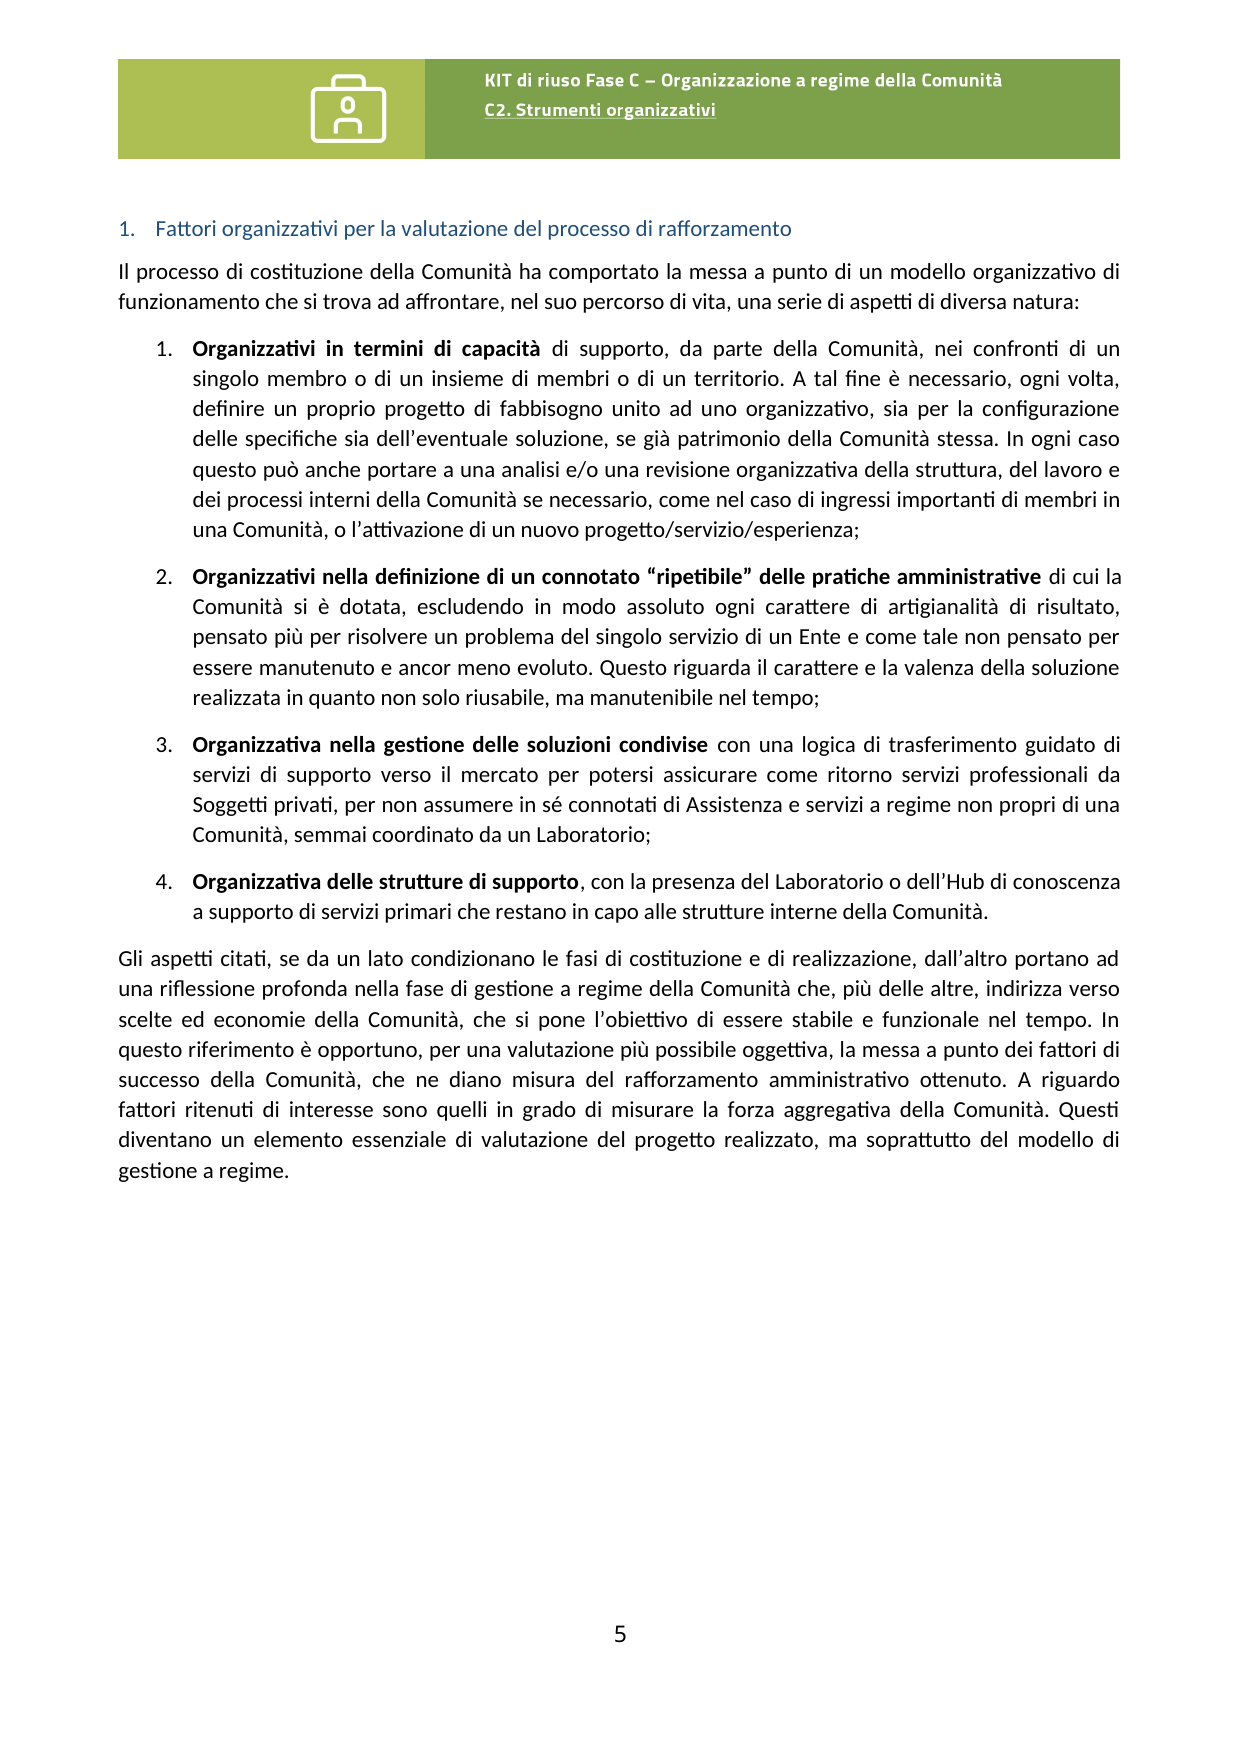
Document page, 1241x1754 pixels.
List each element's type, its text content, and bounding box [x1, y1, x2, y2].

list Organizzativi in termini di capacità di supporto, da parte della Comunità, nei confronti di un singolo membro o di un insieme di membri o di un territorio. A tal fine è necessario, ogni volta, definire un proprio progetto di fabbisogno unito ad uno organizzativo, sia per la configurazione delle specifiche sia dell’eventuale soluzione, se già patrimonio della Comunità stessa. In ogni caso questo può anche portare a una analisi e/o una revisione organizzativa della struttura, del lavoro e dei processi interni della Comunità se necessario, come nel caso di ingressi importanti di membri in una Comunità, o l’attivazione di un nuovo progetto/servizio/esperienza; [155, 334, 1122, 543]
list Organizzativa delle strutture di supporto, con la presenza del Laboratorio o dell’Hub di conoscenza a supporto di servizi primari che restano in capo alle strutture interne della Comunità. [155, 867, 1122, 925]
text Il processo di costituzione della Comunità ha comportato la messa a punto di un modello organizzativo di funzionamento che si trova ad affrontare, nel suo percorso di vita, una serie di aspetti di diversa natura: [118, 257, 1122, 315]
list Organizzativa nella gestione delle soluzioni condivise con una logica di trasferimento guidato di servizi di supporto verso il mercato per potersi assicurare come ritorno servizi professionali da Soggetti privati, per non assumere in sé connotati di Assistenza e servizi a regime non propri di una Comunità, semmai coordinato da un Laboratorio; [155, 730, 1122, 848]
subtitle Fattori organizzativi per la valutazione del processo di rafforzamento [118, 214, 1122, 242]
picture [118, 59, 1121, 159]
list Organizzativi nella definizione di un connotato “ripetibile” delle pratiche amministrative di cui la Comunità si è dotata, escludendo in modo assoluto ogni carattere di artigianalità di risultato, pensato più per risolvere un problema del singolo servizio di un Ente e come tale non pensato per essere manutenuto e ancor meno evoluto. Questo riguarda il carattere e la valenza della soluzione realizzata in quanto non solo riusabile, ma manutenibile nel tempo; [155, 562, 1122, 711]
text Gli aspetti citati, se da un lato condizionano le fasi di costituzione e di realizzazione, dall’altro portano ad una riflessione profonda nella fase di gestione a regime della Comunità che, più delle altre, indirizza verso scelte ed economie della Comunità, che si pone l’obiettivo di essere stabile e funzionale nel tempo. In questo riferimento è opportuno, per una valutazione più possibile oggettiva, la messa a punto dei fattori di successo della Comunità, che ne diano misura del rafforzamento amministrativo ottenuto. A riguardo fattori ritenuti di interesse sono quelli in grado di misurare la forza aggregativa della Comunità. Questi diventano un elemento essenziale di valutazione del progetto realizzato, ma soprattutto del modello di gestione a regime. [118, 944, 1122, 1184]
